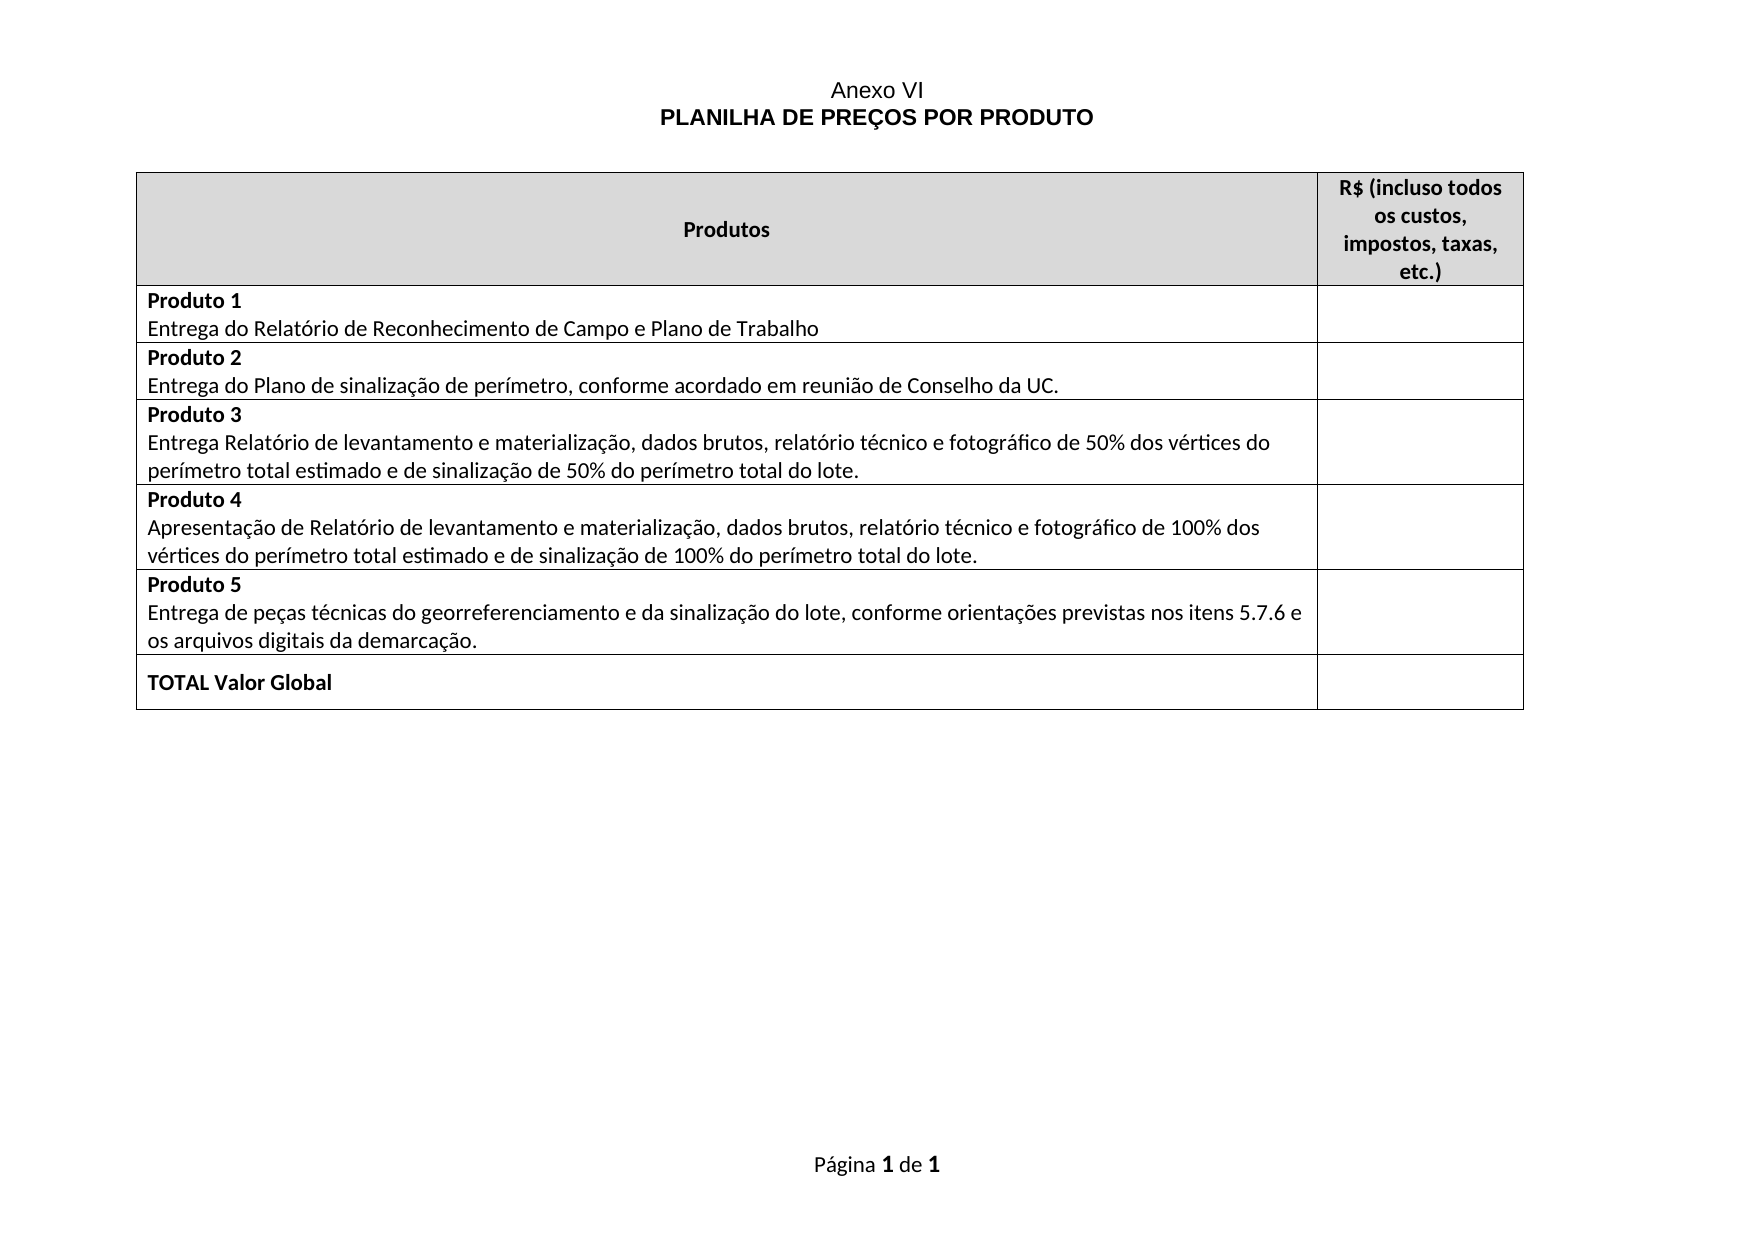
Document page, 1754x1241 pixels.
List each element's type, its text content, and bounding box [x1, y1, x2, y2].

table_cell Produto 4 Apresentação de Relatório de levantamento e materialização, dados brutos, relatório técnico e fotográfico de 100% dos vértices do perímetro total estimado e de sinalização de 100% do perímetro total do lote. [137, 485, 1317, 569]
table_cell Produto 1 Entrega do Relatório de Reconhecimento de Campo e Plano de Trabalho [137, 286, 1317, 342]
table_header Produtos [137, 173, 1317, 285]
table_cell Produto 3 Entrega Relatório de levantamento e materialização, dados brutos, relatório técnico e fotográfico de 50% dos vértices do perímetro total estimado e de sinalização de 50% do perímetro total do lote. [137, 400, 1317, 484]
table_cell [1318, 400, 1523, 484]
table_cell [1318, 485, 1523, 569]
table_cell [1318, 655, 1523, 708]
table_cell [1318, 343, 1523, 399]
table_cell Produto 5 Entrega de peças técnicas do georreferenciamento e da sinalização do lote, conforme orientações previstas nos itens 5.7.6 e os arquivos digitais da demarcação. [137, 570, 1317, 654]
table_cell Produto 2 Entrega do Plano de sinalização de perímetro, conforme acordado em reunião de Conselho da UC. [137, 343, 1317, 399]
table_header R$ (incluso todos os custos, impostos, taxas, etc.) [1318, 173, 1523, 285]
table_cell [1318, 570, 1523, 654]
table_cell [1318, 286, 1523, 342]
table_cell TOTAL Valor Global [137, 655, 1317, 708]
